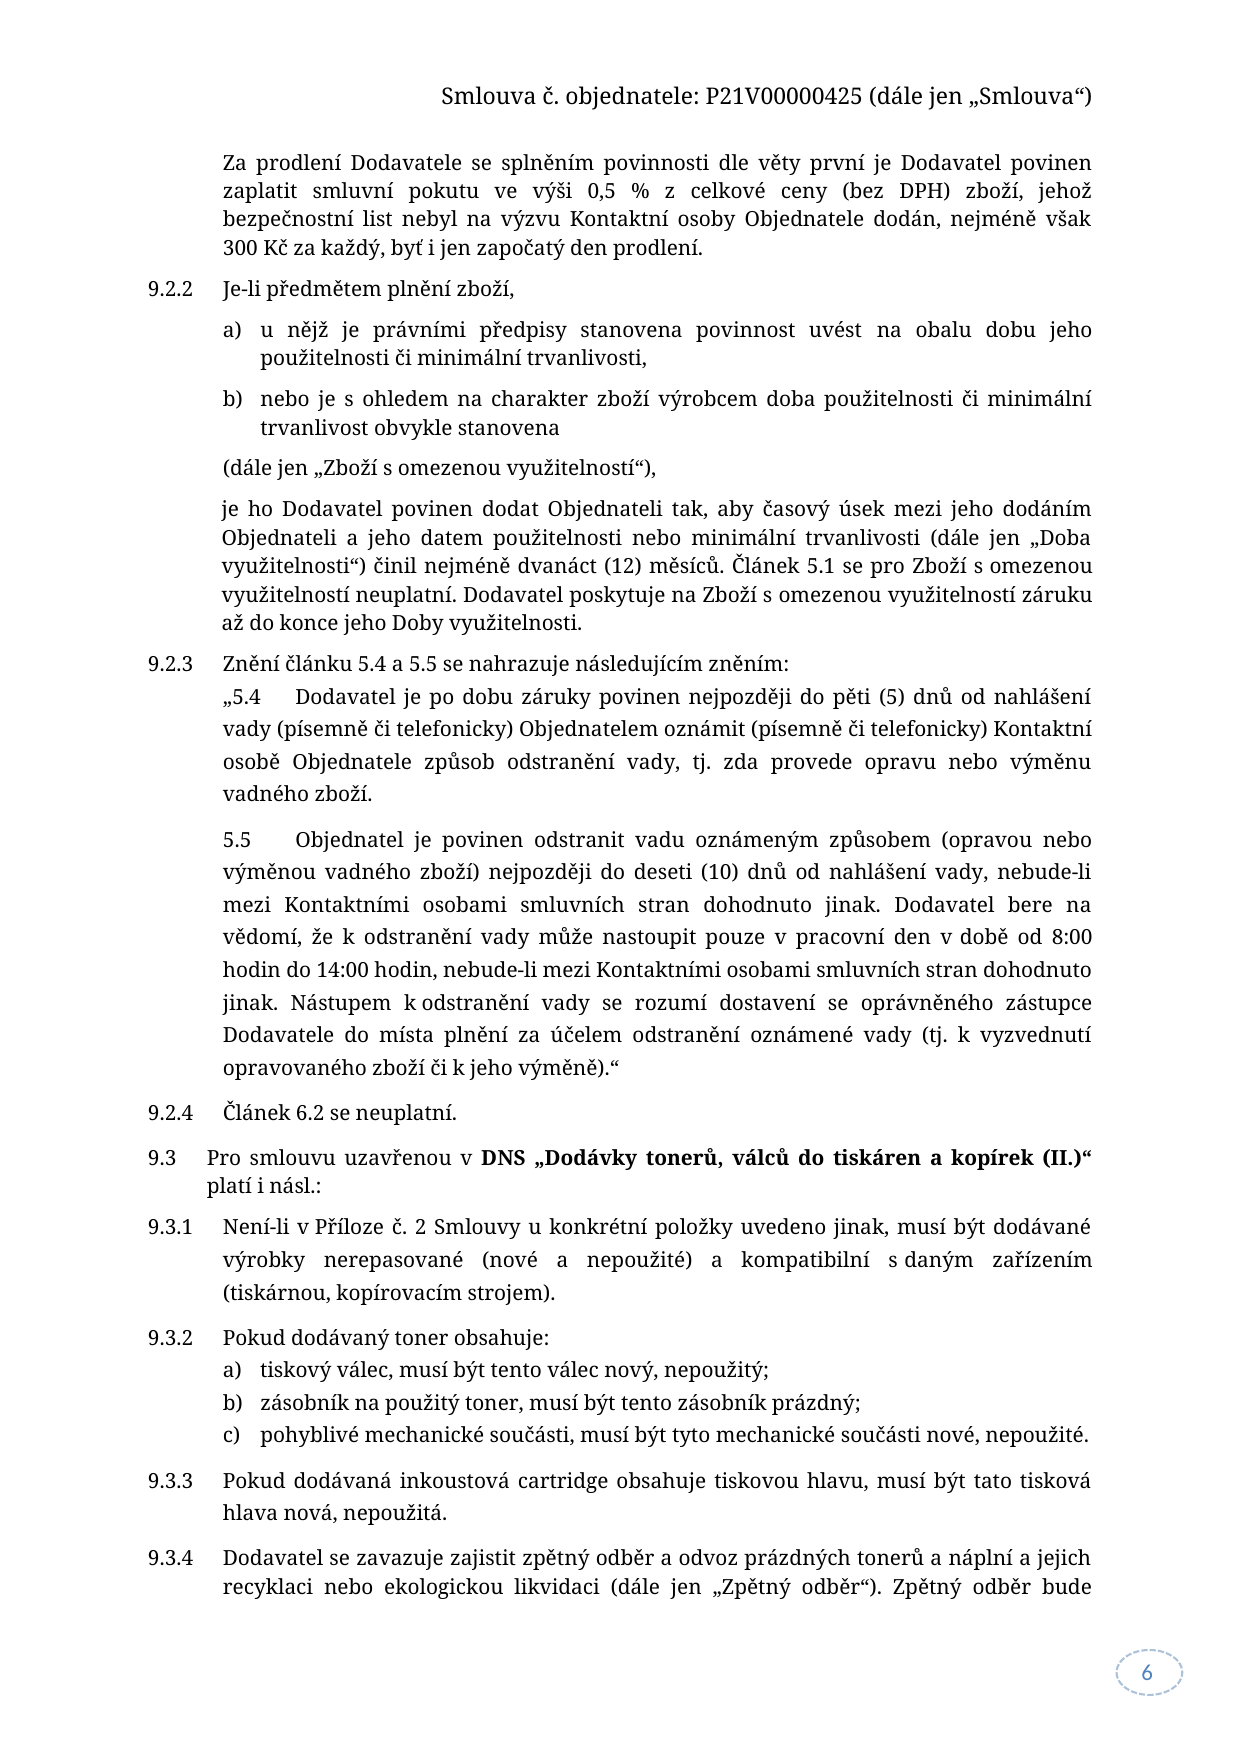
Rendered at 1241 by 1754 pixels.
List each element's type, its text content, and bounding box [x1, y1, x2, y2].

list zásobník na použitý toner, musí být tento zásobník prázdný; [223, 1388, 1093, 1416]
list Je-li předmětem plnění zboží, [148, 274, 1093, 302]
list 5.5 Objednatel je povinen odstranit vadu oznámeným způsobem (opravou nebo výměnou vadného zboží) nejpozději do deseti (10) dnů od nahlášení vady, nebude-li mezi Kontaktními osobami smluvních stran dohodnuto jinak. Dodavatel bere na vědomí, že k odstranění vady může nastoupit pouze v pracovní den v době od 8:00 hodin do 14:00 hodin, nebude-li mezi Kontaktními osobami smluvních stran dohodnuto jinak. Nástupem k odstranění vady se rozumí dostavení se oprávněného zástupce Dodavatele do místa plnění za účelem odstranění oznámené vady (tj. k vyzvednutí opravovaného zboží či k jeho výměně).“ [223, 825, 1093, 1081]
list „5.4 Dodavatel je po dobu záruky povinen nejpozději do pěti (5) dnů od nahlášení vady (písemně či telefonicky) Objednatelem oznámit (písemně či telefonicky) Kontaktní osobě Objednatele způsob odstranění vady, tj. zda provede opravu nebo výměnu vadného zboží. [223, 682, 1093, 808]
list u nějž je právními předpisy stanovena povinnost uvést na obalu dobu jeho použitelnosti či minimální trvanlivosti, [223, 315, 1093, 372]
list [148, 148, 1093, 261]
list Článek 6.2 se neuplatní. [148, 1098, 1093, 1126]
list pohyblivé mechanické součásti, musí být tyto mechanické součásti nové, nepoužité. [223, 1421, 1093, 1449]
list Pro smlouvu uzavřenou v DNS „Dodávky tonerů, válců do tiskáren a kopírek (II.)“ platí i násl.: [148, 1143, 1093, 1200]
text (dále jen „Zboží s omezenou využitelností“), [223, 453, 1093, 482]
list Není-li v Příloze č. 2 Smlouvy u konkrétní položky uvedeno jinak, musí být dodávané výrobky nerepasované (nové a nepoužité) a kompatibilní s daným zařízením (tiskárnou, kopírovacím strojem). [148, 1212, 1093, 1306]
list Pokud dodávaná inkoustová cartridge obsahuje tiskovou hlavu, musí být tato tisková hlava nová, nepoužitá. [148, 1466, 1093, 1527]
list Pokud dodávaný toner obsahuje: [148, 1323, 1093, 1351]
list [148, 1543, 1093, 1600]
list tiskový válec, musí být tento válec nový, nepoužitý; [223, 1355, 1093, 1384]
list Znění článku 5.4 a 5.5 se nahrazuje následujícím zněním: [148, 649, 1093, 678]
list nebo je s ohledem na charakter zboží výrobcem doba použitelnosti či minimální trvanlivost obvykle stanovena [223, 384, 1093, 441]
text je ho Dodavatel povinen dodat Objednateli tak, aby časový úsek mezi jeho dodáním Objednateli a jeho datem použitelnosti nebo minimální trvanlivosti (dále jen „Doba využitelnosti“) činil nejméně dvanáct (12) měsíců. Článek 5.1 se pro Zboží s omezenou využitelností neuplatní. Dodavatel poskytuje na Zboží s omezenou využitelností záruku až do konce jeho Doby využitelnosti. [221, 494, 1093, 637]
